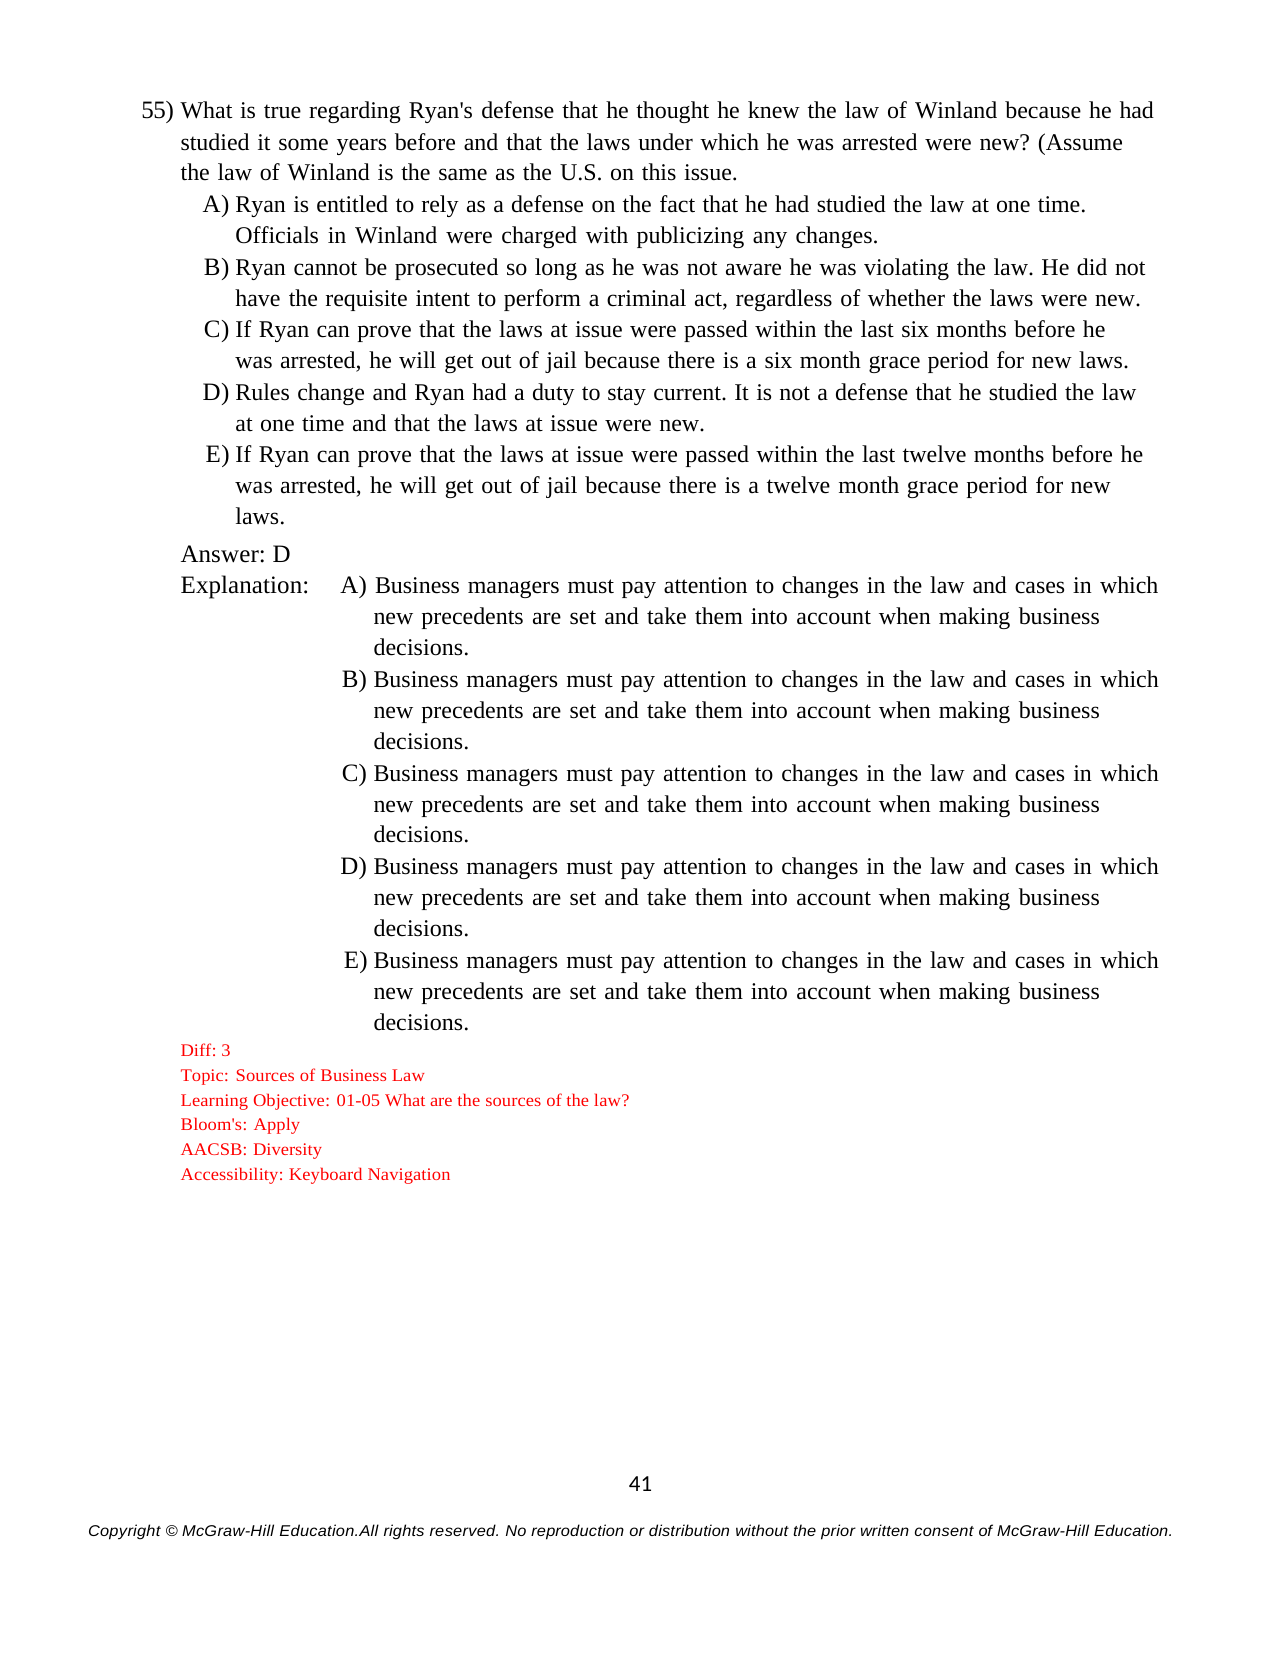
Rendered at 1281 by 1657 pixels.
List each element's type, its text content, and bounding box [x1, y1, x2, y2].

text Topic: Sources of Business Law [180, 1064, 1148, 1085]
text Diff: 3 [180, 1039, 1148, 1060]
list If Ryan can prove that the laws at issue were passed within the last twelve months before he was arrested, he will get out of jail because there is a twelve month grace period for new laws. [205, 439, 1158, 530]
list If Ryan can prove that the laws at issue were passed within the last six months before he was arrested, he will get out of jail because there is a six month grace period for new laws. [204, 314, 1142, 374]
list Business managers must pay attention to changes in the law and cases in which new precedents are set and take them into account when making business decisions. [340, 851, 1167, 942]
list Ryan is entitled to rely as a defense on the fact that he had studied the law at one time. Officials in Winland were charged with publicizing any changes. [202, 189, 1100, 249]
text Accessibility: Keyboard Navigation [180, 1164, 1148, 1184]
list What is true regarding Ryan's defense that he thought he knew the law of Winland because he had studied it some years before and that the laws under which he was arrested were new? (Assume the law of Winland is the same as the U.S. on this issue. [141, 96, 1164, 186]
list Rules change and Ryan had a duty to stay current. It is not a defense that he studied the law at one time and that the laws at issue were new. [202, 377, 1150, 436]
text Learning Objective: 01-05 What are the sources of the law? Bloom's: Apply [180, 1089, 672, 1134]
list Business managers must pay attention to changes in the law and cases in which new precedents are set and take them into account when making business decisions. [342, 758, 1167, 848]
list Business managers must pay attention to changes in the law and cases in which new precedents are set and take them into account when making business decisions. [342, 664, 1167, 754]
text AACSB: Diversity [180, 1139, 1148, 1159]
text Explanation: A) Business managers must pay attention to changes in the law and cases in which new precedents are set and take them into account when making business decisions. [180, 570, 1167, 661]
list Ryan cannot be prosecuted so long as he was not aware he was violating the law. He did not have the requisite intent to perform a criminal act, regardless of whether the laws were new. [204, 252, 1159, 311]
subtitle Answer: D [180, 539, 1148, 568]
list Business managers must pay attention to changes in the law and cases in which new precedents are set and take them into account when making business decisions. [343, 945, 1167, 1035]
